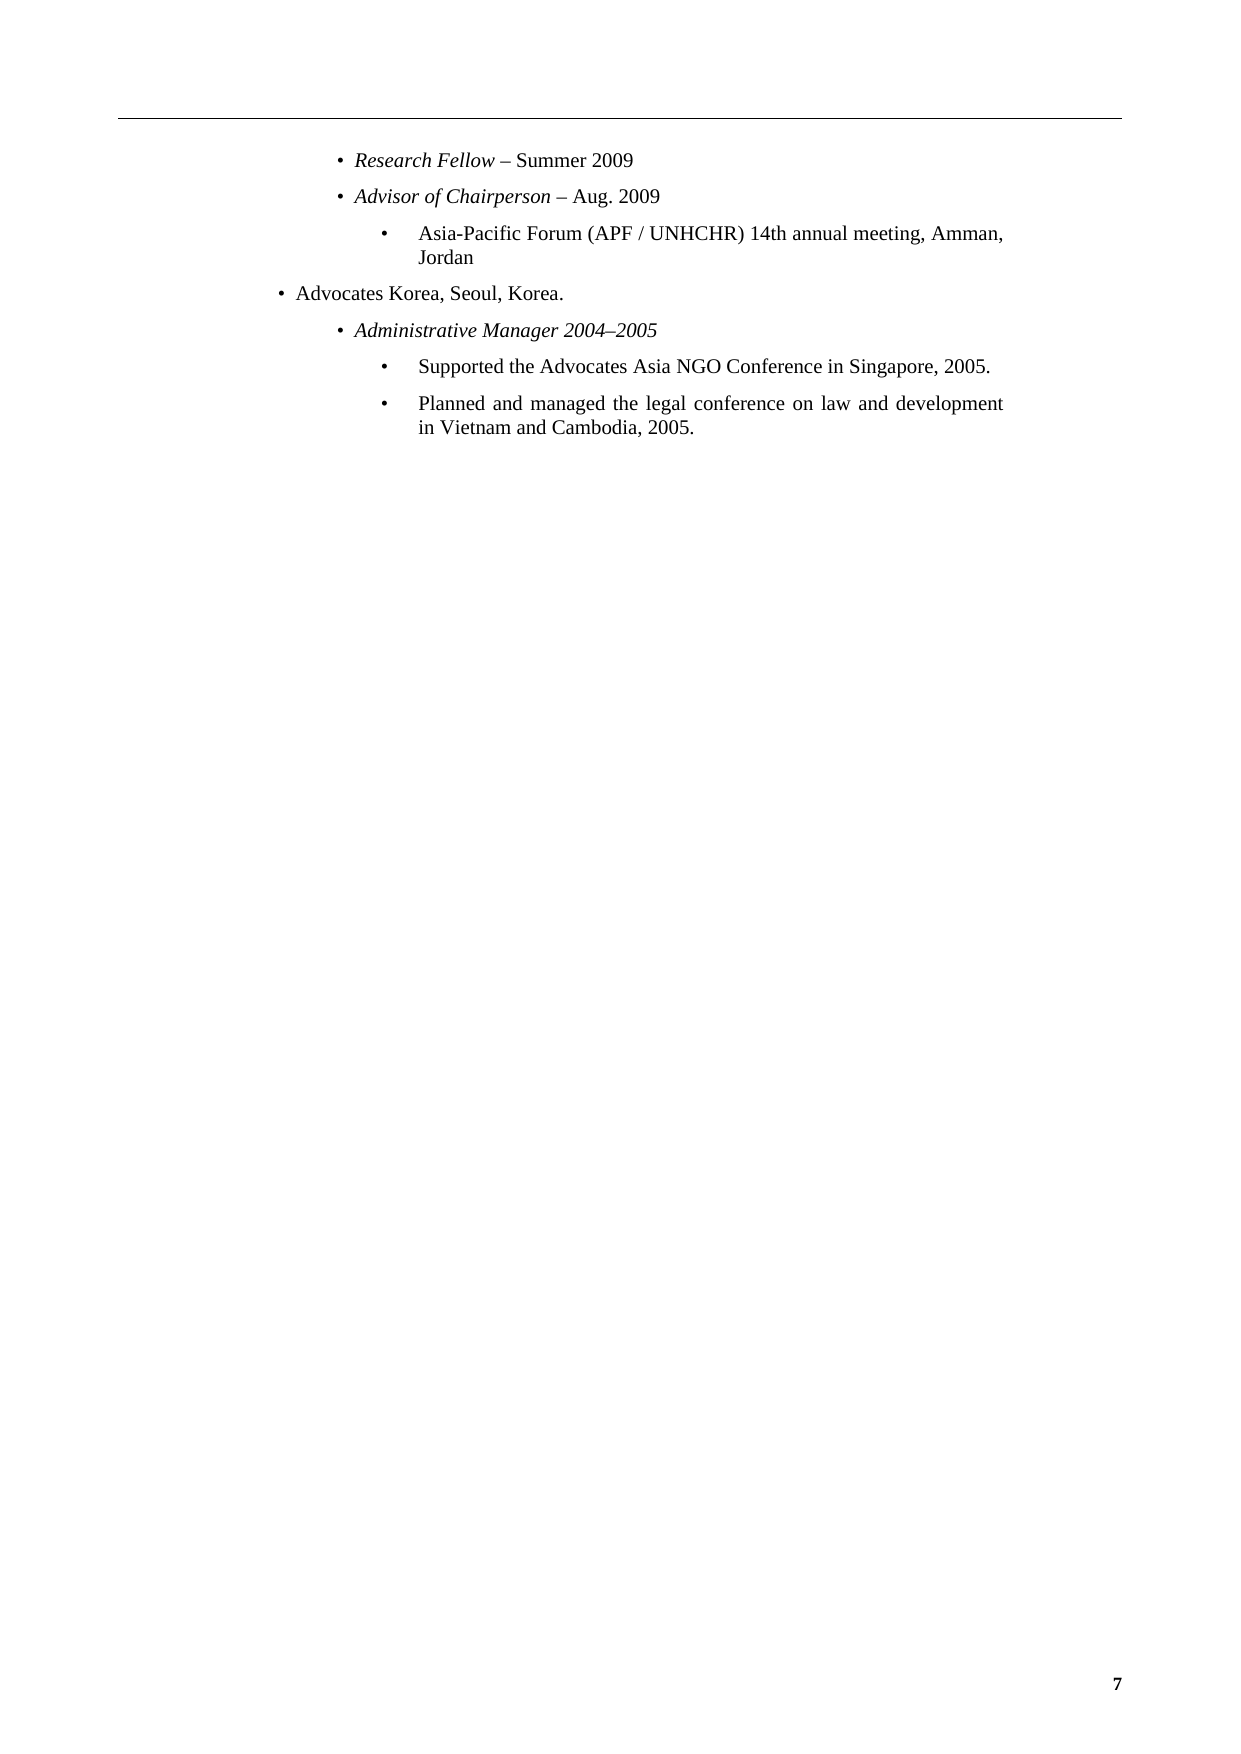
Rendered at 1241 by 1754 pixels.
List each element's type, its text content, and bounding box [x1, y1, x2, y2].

list Asia-Pacific Forum (APF / UNHCHR) 14th annual meeting, Amman, Jordan [381, 221, 1004, 269]
text Administrative Manager 2004–2005 [337, 318, 1122, 342]
list Planned and managed the legal conference on law and development in Vietnam and Cambodia, 2005. [381, 391, 1004, 439]
text Advisor of Chairperson – Aug. 2009 [337, 184, 1122, 208]
text Research Fellow – Summer 2009 [337, 148, 1122, 172]
list Supported the Advocates Asia NGO Conference in Singapore, 2005. [381, 354, 1004, 378]
text Advocates Korea, Seoul, Korea. [278, 281, 1122, 305]
